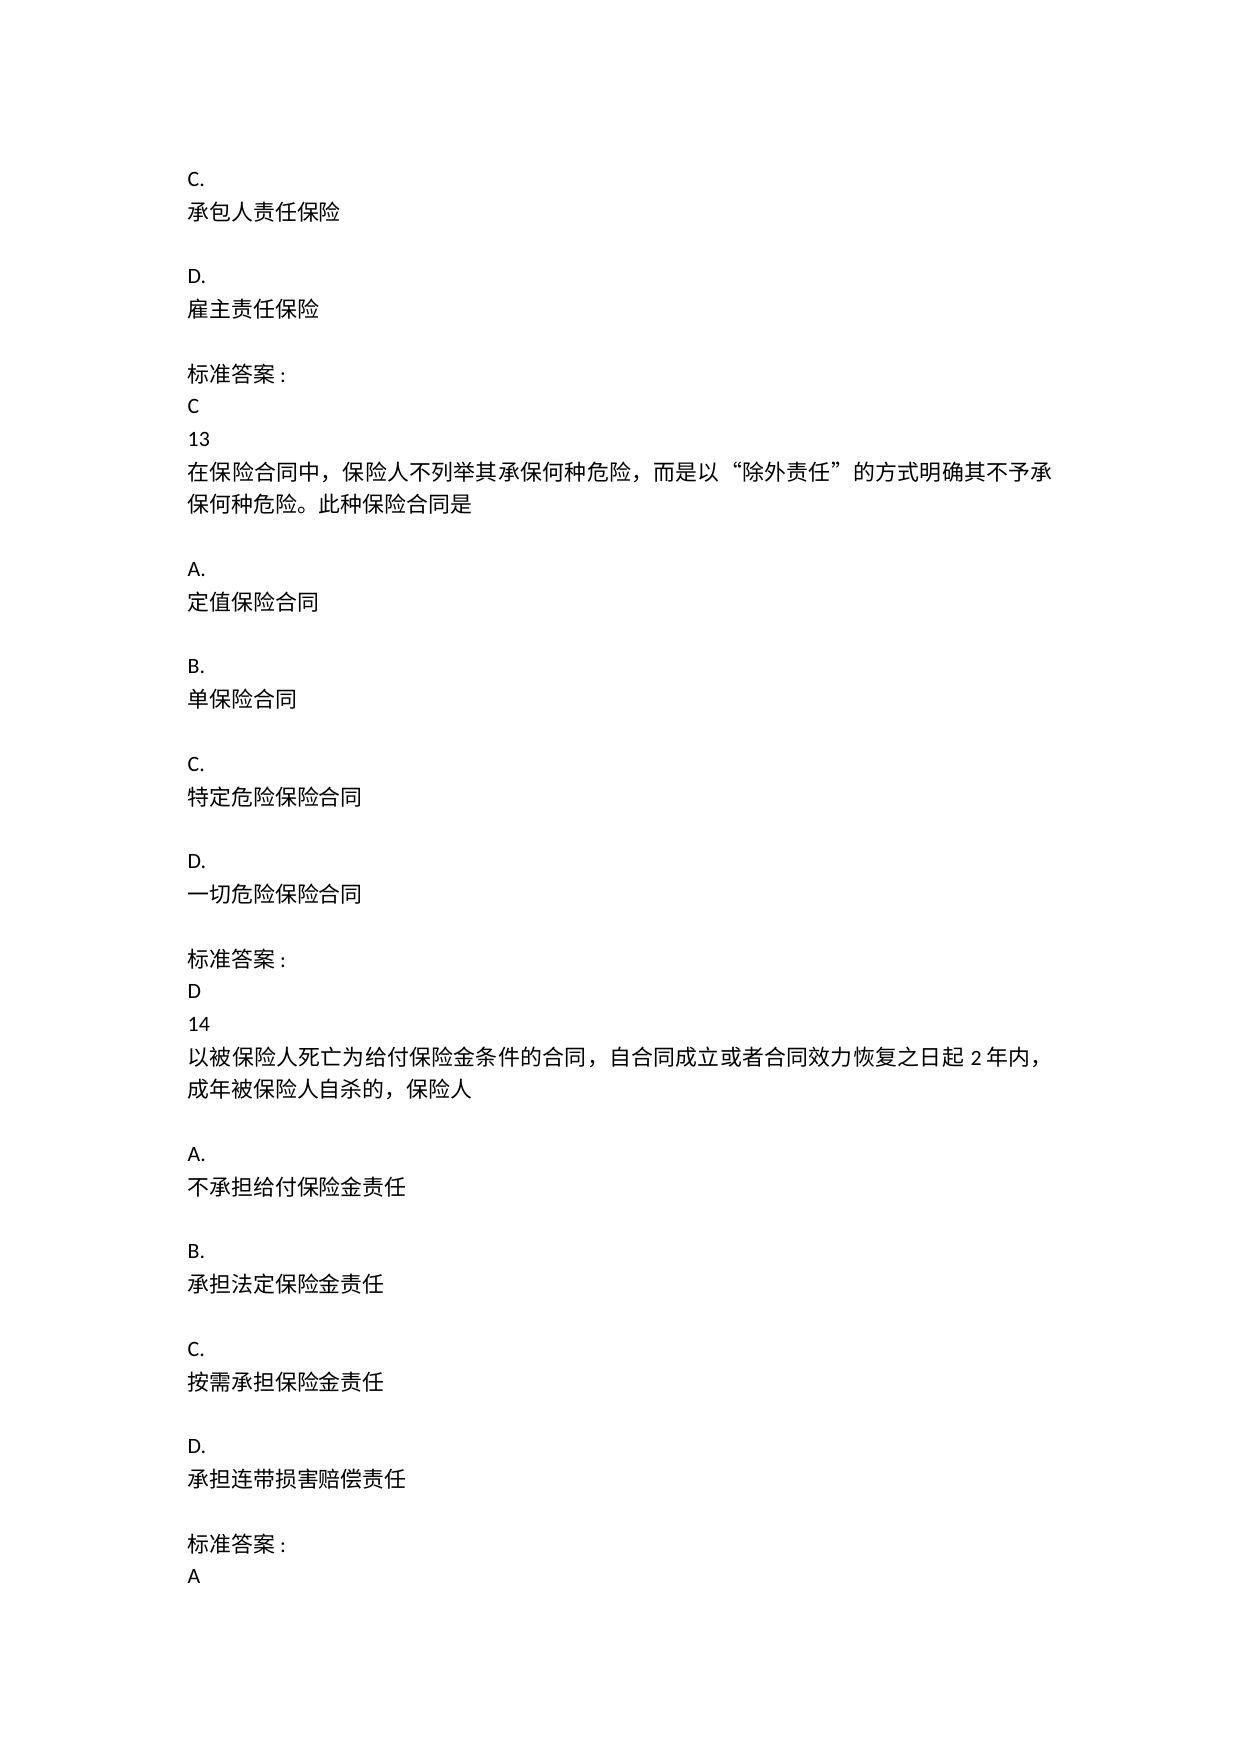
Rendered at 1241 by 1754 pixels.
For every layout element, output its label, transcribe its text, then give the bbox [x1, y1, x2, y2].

text C. [187, 747, 1053, 779]
text 以被保险人死亡为给付保险金条件的合同，自合同成立或者合同效力恢复之日起2年内，成年被保险人自杀的，保险人 [187, 1039, 1053, 1104]
text 标准答案 : [187, 357, 1053, 389]
text 承担连带损害赔偿责任 [187, 1462, 1053, 1494]
text 13 [187, 422, 1053, 454]
text D [187, 974, 1053, 1007]
text 不承担给付保险金责任 [187, 1169, 1053, 1202]
text 标准答案 : [187, 1527, 1053, 1559]
text 标准答案 : [187, 942, 1053, 974]
text 承担法定保险金责任 [187, 1267, 1053, 1299]
text C. [187, 1332, 1053, 1364]
text 承包人责任保险 [187, 194, 1053, 227]
text D. [187, 1429, 1053, 1462]
text 按需承担保险金责任 [187, 1364, 1053, 1397]
text A. [187, 1137, 1053, 1169]
text B. [187, 1234, 1053, 1267]
text C. [187, 162, 1053, 194]
text 特定危险保险合同 [187, 779, 1053, 812]
text B. [187, 649, 1053, 682]
text 单保险合同 [187, 682, 1053, 714]
text 在保险合同中，保险人不列举其承保何种危险，而是以“除外责任”的方式明确其不予承保何种危险。此种保险合同是 [187, 454, 1053, 519]
text 一切危险保险合同 [187, 877, 1053, 909]
text C [187, 389, 1053, 422]
text D. [187, 844, 1053, 877]
text 14 [187, 1007, 1053, 1039]
text A. [187, 552, 1053, 584]
text A [187, 1559, 1053, 1592]
text 定值保险合同 [187, 584, 1053, 617]
text D. [187, 259, 1053, 292]
text 雇主责任保险 [187, 292, 1053, 324]
